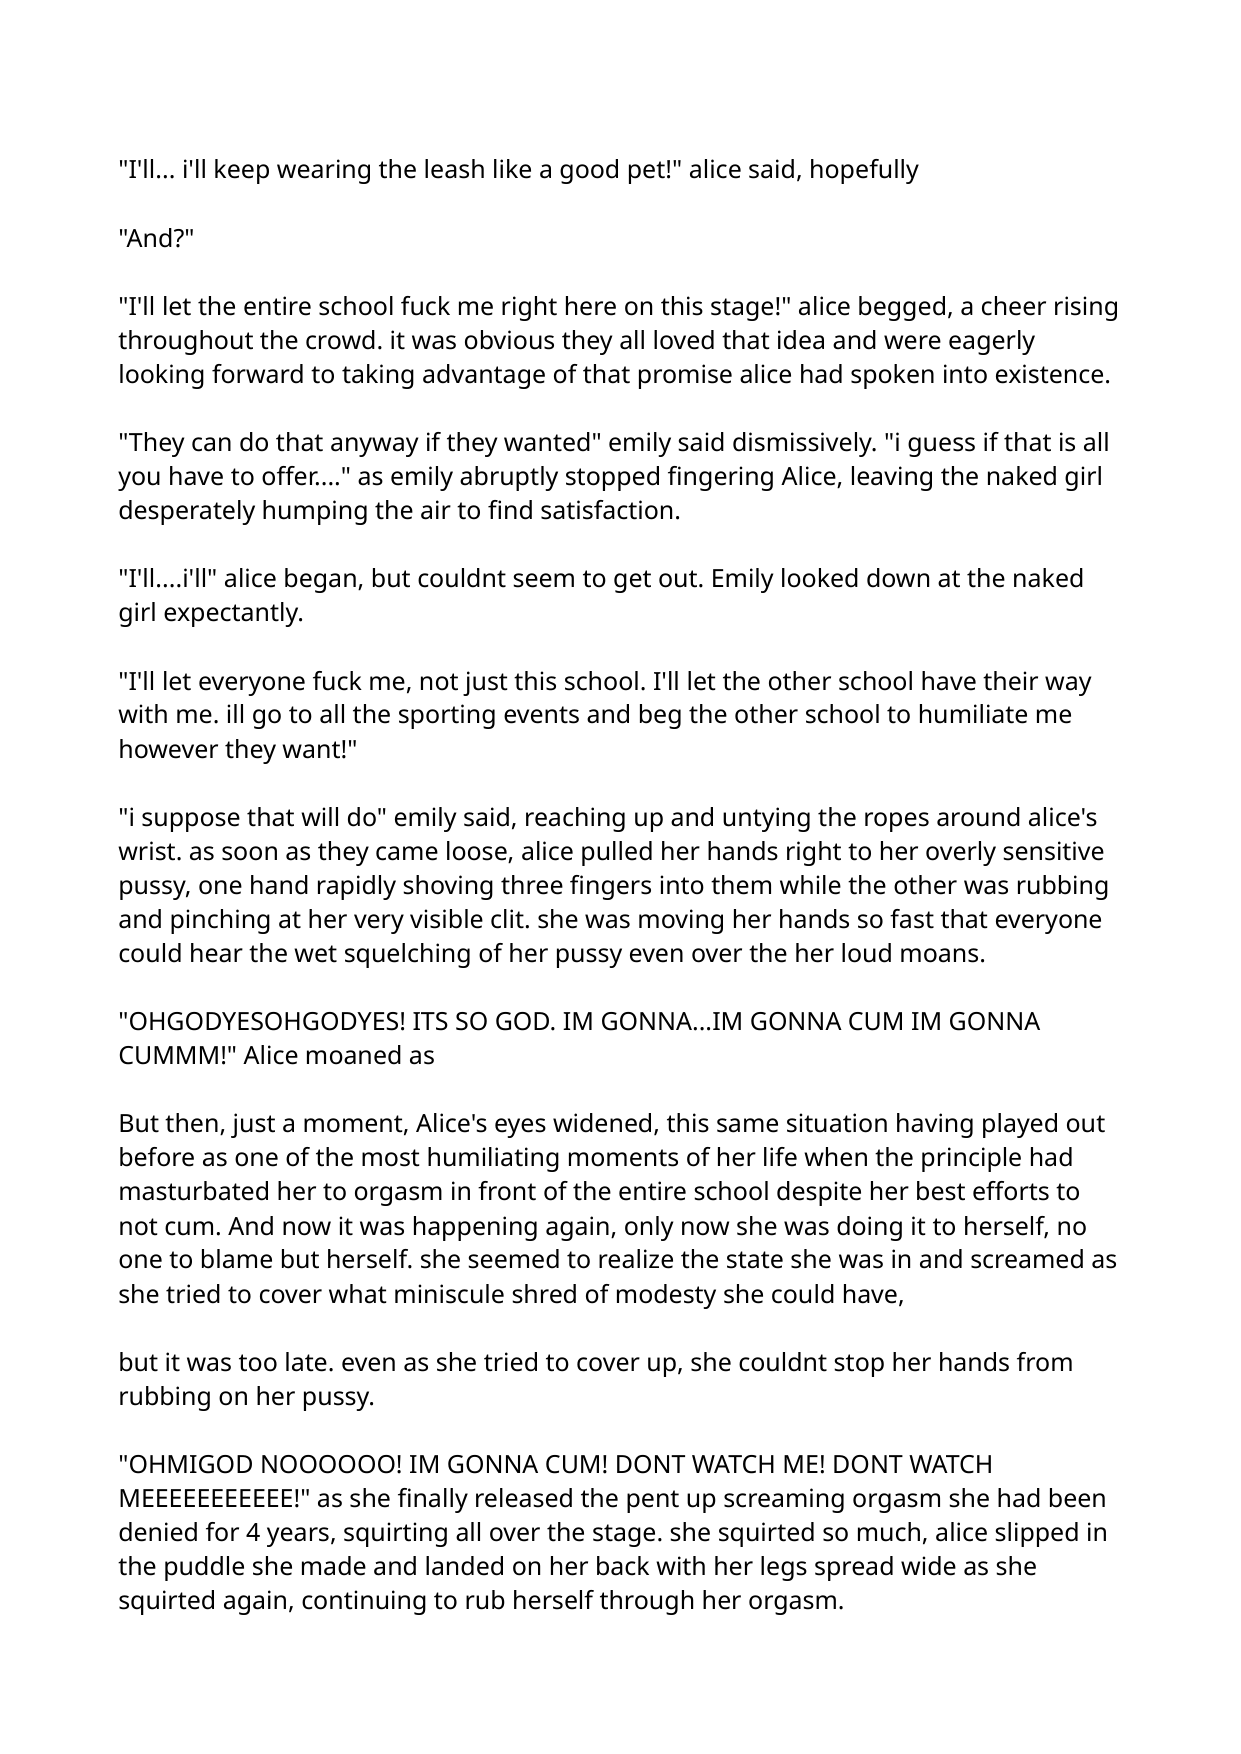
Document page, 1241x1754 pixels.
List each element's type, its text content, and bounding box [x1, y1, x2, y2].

text "I'll let everyone fuck me, not just this school. I'll let the other school have their way with me. ill go to all the sporting events and beg the other school to humiliate me however they want!" [118, 663, 1122, 765]
text "I'll let the entire school fuck me right here on this stage!" alice begged, a cheer rising throughout the crowd. it was obvious they all loved that idea and were eagerly looking forward to taking advantage of that promise alice had spoken into existence. [118, 288, 1122, 391]
text "And?" [118, 220, 1122, 254]
text "I'll....i'll" alice began, but couldnt seem to get out. Emily looked down at the naked girl expectantly. [118, 561, 1122, 629]
text "They can do that anyway if they wanted" emily said dismissively. "i guess if that is all you have to offer...." as emily abruptly stopped fingering Alice, leaving the naked girl desperately humping the air to find satisfaction. [118, 425, 1122, 527]
text "I'll... i'll keep wearing the leash like a good pet!" alice said, hopefully [118, 152, 1122, 186]
text "OHMIGOD NOOOOOO! IM GONNA CUM! DONT WATCH ME! DONT WATCH MEEEEEEEEEEE!" as she finally released the pent up screaming orgasm she had been denied for 4 years, squirting all over the stage. she squirted so much, alice slipped in the puddle she made and landed on her back with her legs spread wide as she squirted again, continuing to rub herself through her orgasm. [118, 1447, 1122, 1617]
text "OHGODYESOHGODYES! ITS SO GOD. IM GONNA...IM GONNA CUM IM GONNA CUMMM!" Alice moaned as [118, 1004, 1122, 1072]
text But then, just a moment, Alice's eyes widened, this same situation having played out before as one of the most humiliating moments of her life when the principle had masturbated her to orgasm in front of the entire school despite her best efforts to not cum. And now it was happening again, only now she was doing it to herself, no one to blame but herself. she seemed to realize the state she was in and screamed as she tried to cover what miniscule shred of modesty she could have, [118, 1106, 1122, 1310]
text "i suppose that will do" emily said, reaching up and untying the ropes around alice's wrist. as soon as they came loose, alice pulled her hands right to her overly sensitive pussy, one hand rapidly shoving three fingers into them while the other was rubbing and pinching at her very visible clit. she was moving her hands so fast that everyone could hear the wet squelching of her pussy even over the her loud moans. [118, 799, 1122, 970]
text but it was too late. even as she tried to cover up, she couldnt stop her hands from rubbing on her pussy. [118, 1344, 1122, 1412]
